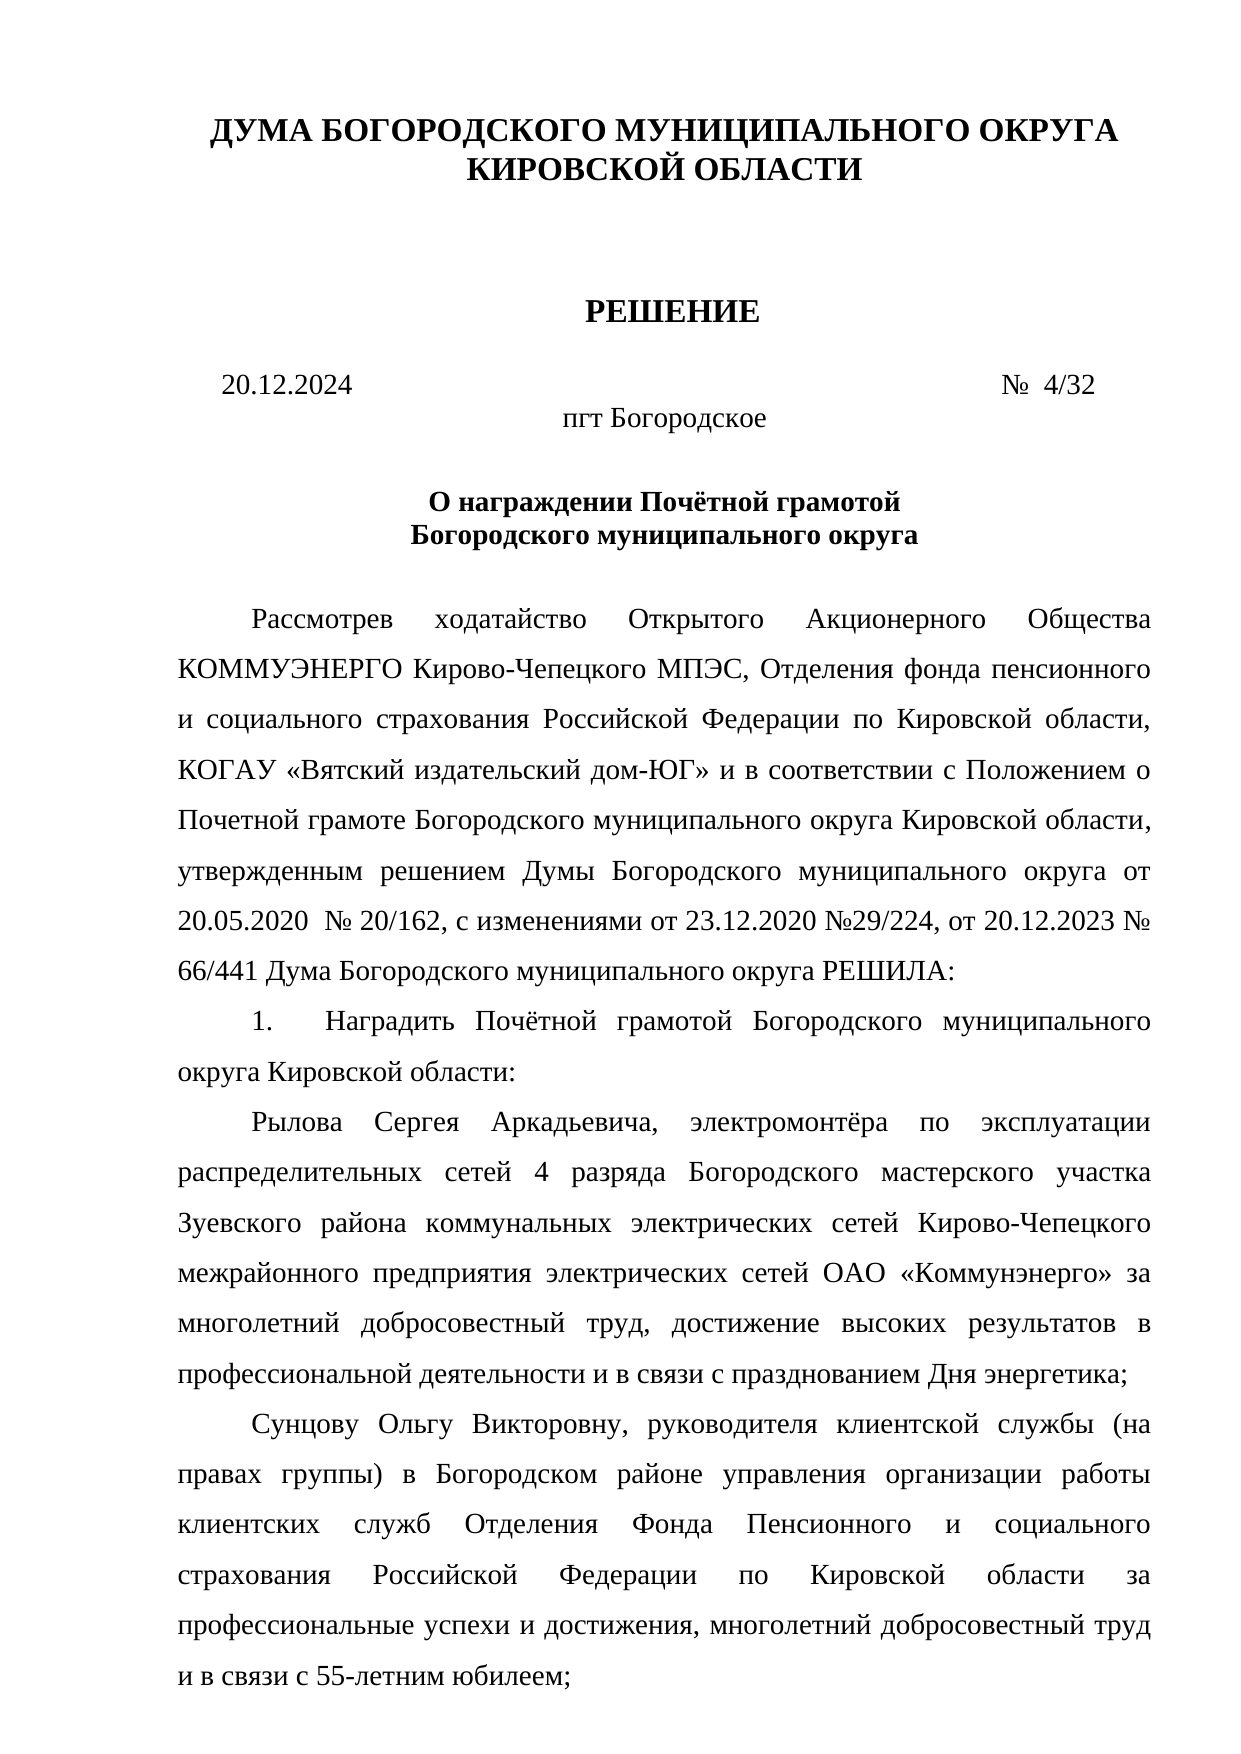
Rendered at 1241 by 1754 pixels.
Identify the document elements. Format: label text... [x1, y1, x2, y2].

text О награждении Почётной грамотой [177, 484, 1152, 517]
text 20.12.2024 № 4/32 [177, 367, 1152, 400]
text РЕШЕНИЕ [177, 291, 1152, 329]
text пгт Богородское [177, 400, 1152, 434]
list Сунцову Ольгу Викторовну, руководителя клиентской службы (на правах группы) в Богородском районе управления организации работы клиентских служб Отделения Фонда Пенсионного и социального страхования Российской Федерации по Кировской области за профессиональные успехи и достижения, многолетний добросовестный труд и в связи с 55-летним юбилеем; [177, 1406, 1152, 1691]
text Рассмотрев ходатайство Открытого Акционерного Общества КОММУЭНЕРГО Кирово-Чепецкого МПЭС, Отделения фонда пенсионного и социального страхования Российской Федерации по Кировской области, КОГАУ «Вятский издательский дом-ЮГ» и в соответствии с Положением о Почетной грамоте Богородского муниципального округа Кировской области, утвержденным решением Думы Богородского муниципального округа от 20.05.2020 № 20/162, с изменениями от 23.12.2020 №29/224, от 20.12.2023 № 66/441 Дума Богородского муниципального округа РЕШИЛА: [177, 601, 1152, 987]
list Рылова Сергея Аркадьевича, электромонтёра по эксплуатации распределительных сетей 4 разряда Богородского мастерского участка Зуевского района коммунальных электрических сетей Кирово-Чепецкого межрайонного предприятия электрических сетей ОАО «Коммунэнерго» за многолетний добросовестный труд, достижение высоких результатов в профессиональной деятельности и в связи с празднованием Дня энергетика; [177, 1104, 1152, 1389]
text ДУМА БОГОРОДСКОГО МУНИЦИПАЛЬНОГО ОКРУГА КИРОВСКОЙ ОБЛАСТИ [177, 111, 1152, 187]
list Наградить Почётной грамотой Богородского муниципального округа Кировской области: [177, 1003, 1152, 1087]
text Богородского муниципального округа [177, 517, 1152, 551]
